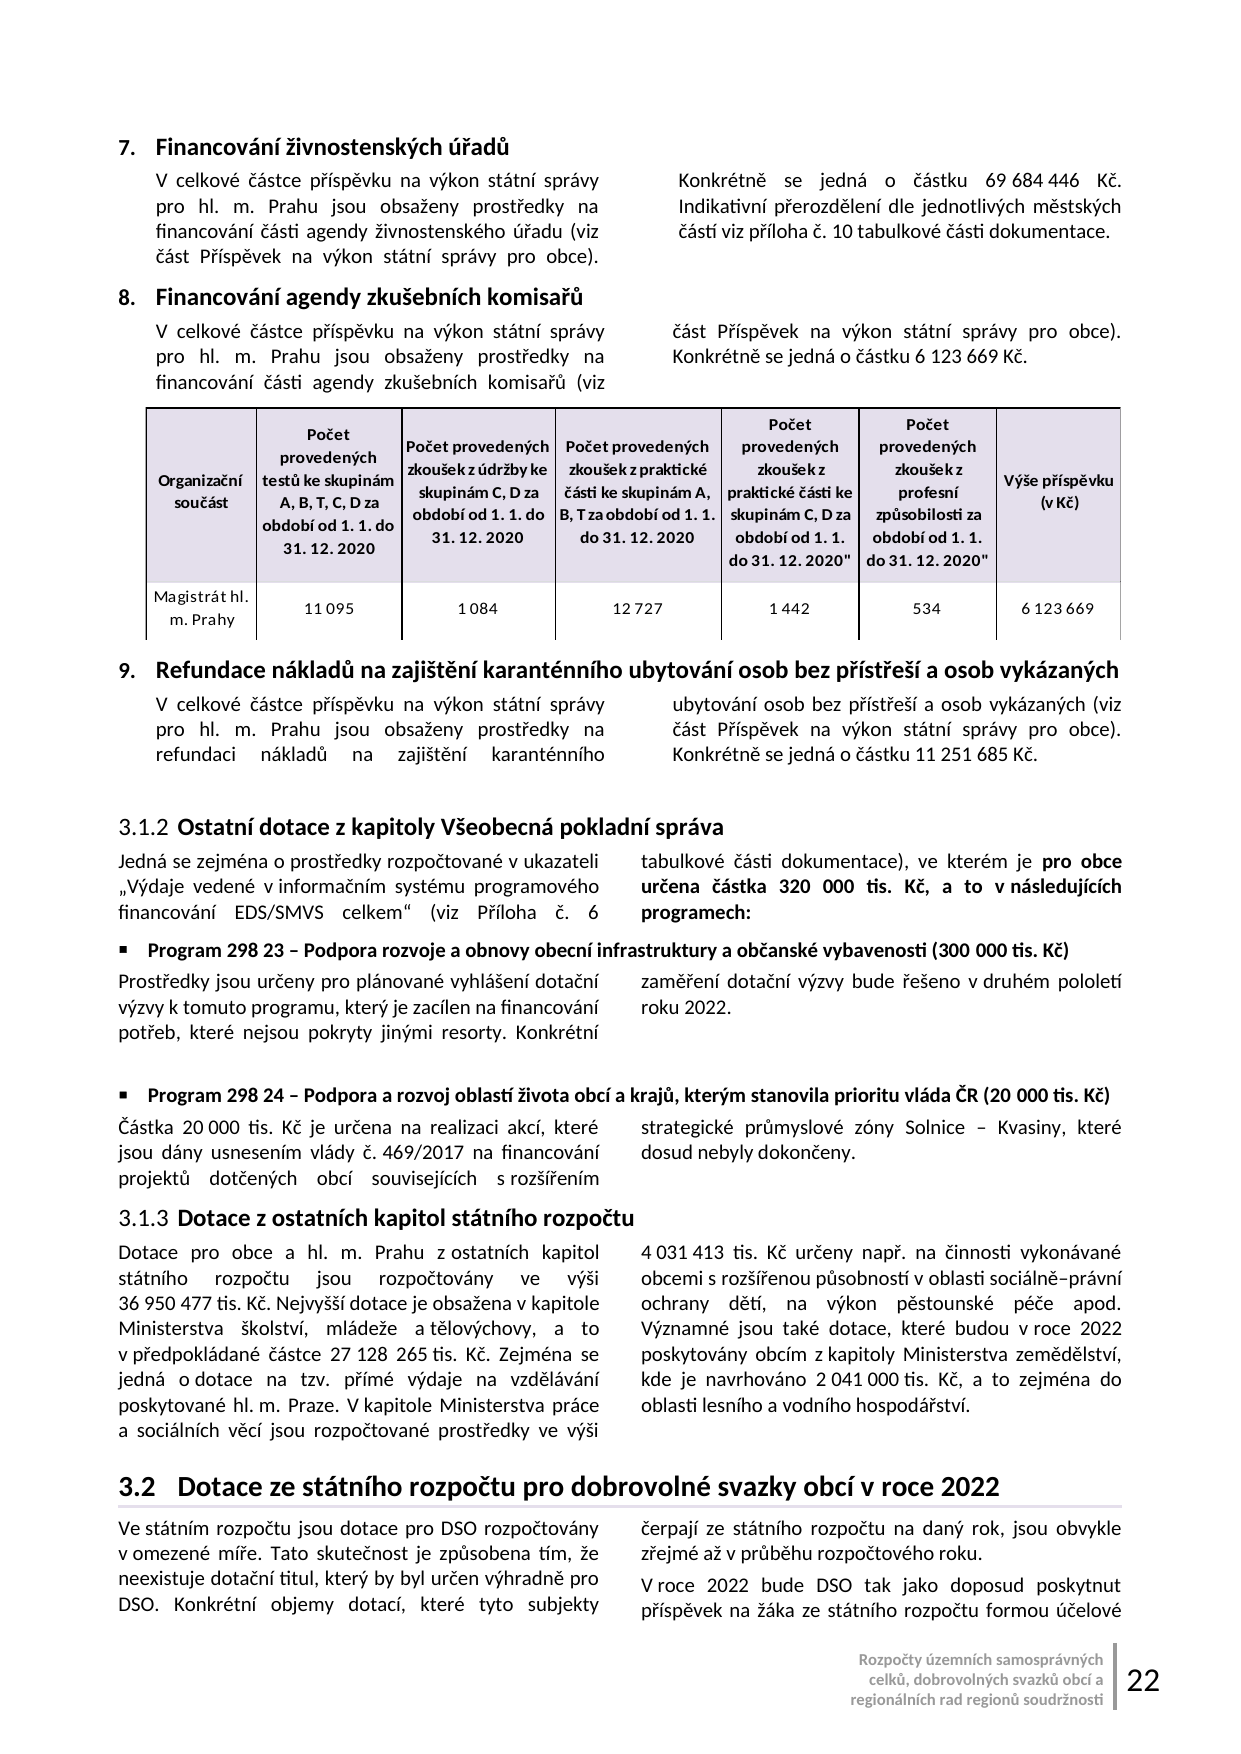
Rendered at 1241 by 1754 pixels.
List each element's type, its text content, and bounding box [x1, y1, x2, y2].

subtitle Dotace z ostatních kapitol státního rozpočtu [118, 1203, 1122, 1233]
text Dotace pro obce a hl. m. Prahu z ostatních kapitol státního rozpočtu jsou rozpočtovány ve výši 36 950 477 tis. Kč. Nejvyšší dotace je obsažena v kapitole Ministerstva školství, mládeže a tělovýchovy, a to v předpokládané částce 27 128 265 tis. Kč. Zejména se jedná o dotace na tzv. přímé výdaje na vzdělávání poskytované hl. m. Praze. V kapitole Ministerstva práce a sociálních věcí jsou rozpočtované prostředky ve výši 4 031 413 tis. Kč určeny např. na činnosti vykonávané obcemi s rozšířenou působností v oblasti sociálně–právní ochrany dětí, na výkon pěstounské péče apod. Významné jsou také dotace, které budou v roce 2022 poskytovány obcím z kapitoly Ministerstva zemědělství, kde je navrhováno 2 041 000 tis. Kč, a to zejména do oblasti lesního a vodního hospodářství. [118, 1239, 599, 1443]
text Jedná se zejména o prostředky rozpočtované v ukazateli „Výdaje vedené v informačním systému programového financování EDS/SMVS celkem“ (viz Příloha č. 6 tabulkové části dokumentace), ve kterém je pro obce určena částka 320 000 tis. Kč, a to v následujících programech: [118, 848, 599, 924]
text V celkové částce příspěvku na výkon státní správy pro hl. m. Prahu jsou obsaženy prostředky na financování části agendy živnostenského úřadu (viz část Příspěvek na výkon státní správy pro obce). Konkrétně se jedná o částku 69 684 446 Kč. Indikativní přerozdělení dle jednotlivých městských částí viz příloha č. 10 tabulkové části dokumentace. [156, 167, 599, 269]
text Ve státním rozpočtu jsou dotace pro DSO rozpočtovány v omezené míře. Tato skutečnost je způsobena tím, že neexistuje dotační titul, který by byl určen výhradně pro DSO. Konkrétní objemy dotací, které tyto subjekty čerpají ze státního rozpočtu na daný rok, jsou obvykle zřejmé až v průběhu rozpočtového roku. [641, 1515, 1122, 1566]
subtitle Ostatní dotace z kapitoly Všeobecná pokladní správa [118, 811, 1122, 842]
text Prostředky jsou určeny pro plánované vyhlášení dotační výzvy k tomuto programu, který je zacílen na financování potřeb, které nejsou pokryty jinými resorty. Konkrétní zaměření dotační výzvy bude řešeno v druhém pololetí roku 2022. [641, 968, 1122, 1019]
text V celkové částce příspěvku na výkon státní správy pro hl. m. Prahu jsou obsaženy prostředky na financování části agendy živnostenského úřadu (viz část Příspěvek na výkon státní správy pro obce). Konkrétně se jedná o částku 69 684 446 Kč. Indikativní přerozdělení dle jednotlivých městských částí viz příloha č. 10 tabulkové části dokumentace. [678, 167, 1122, 244]
text Prostředky jsou určeny pro plánované vyhlášení dotační výzvy k tomuto programu, který je zacílen na financování potřeb, které nejsou pokryty jinými resorty. Konkrétní zaměření dotační výzvy bude řešeno v druhém pololetí roku 2022. [118, 968, 599, 1045]
list Program 298 24 – Podpora a rozvoj oblastí života obcí a krajů, kterým stanovila prioritu vláda ČR (20 000 tis. Kč) [118, 1082, 1122, 1108]
text V celkové částce příspěvku na výkon státní správy pro hl. m. Prahu jsou obsaženy prostředky na refundaci nákladů na zajištění karanténního ubytování osob bez přístřeší a osob vykázaných (viz část Příspěvek na výkon státní správy pro obce). Konkrétně se jedná o částku 11 251 685 Kč. [672, 691, 1122, 767]
text V celkové částce příspěvku na výkon státní správy pro hl. m. Prahu jsou obsaženy prostředky na refundaci nákladů na zajištění karanténního ubytování osob bez přístřeší a osob vykázaných (viz část Příspěvek na výkon státní správy pro obce). Konkrétně se jedná o částku 11 251 685 Kč. [156, 691, 605, 767]
text Částka 20 000 tis. Kč je určena na realizaci akcí, které jsou dány usnesením vlády č. 469/2017 na financování projektů dotčených obcí souvisejících s rozšířením strategické průmyslové zóny Solnice – Kvasiny, které dosud nebyly dokončeny. [118, 1114, 599, 1190]
list Program 298 23 – Podpora rozvoje a obnovy obecní infrastruktury a občanské vybavenosti (300 000 tis. Kč) [118, 937, 1122, 962]
list Financování živnostenských úřadů [118, 131, 1122, 161]
text Částka 20 000 tis. Kč je určena na realizaci akcí, které jsou dány usnesením vlády č. 469/2017 na financování projektů dotčených obcí souvisejících s rozšířením strategické průmyslové zóny Solnice – Kvasiny, které dosud nebyly dokončeny. [641, 1114, 1122, 1165]
text V celkové částce příspěvku na výkon státní správy pro hl. m. Prahu jsou obsaženy prostředky na financování části agendy zkušebních komisařů (viz část Příspěvek na výkon státní správy pro obce). Konkrétně se jedná o částku 6 123 669 Kč. [672, 318, 1122, 369]
subtitle Dotace ze státního rozpočtu pro dobrovolné svazky obcí v roce 2022 [118, 1468, 1122, 1505]
text Ve státním rozpočtu jsou dotace pro DSO rozpočtovány v omezené míře. Tato skutečnost je způsobena tím, že neexistuje dotační titul, který by byl určen výhradně pro DSO. Konkrétní objemy dotací, které tyto subjekty čerpají ze státního rozpočtu na daný rok, jsou obvykle zřejmé až v průběhu rozpočtového roku. [118, 1515, 599, 1616]
list Refundace nákladů na zajištění karanténního ubytování osob bez přístřeší a osob vykázaných [118, 654, 1122, 684]
list Financování agendy zkušebních komisařů [118, 282, 1122, 312]
text Dotace pro obce a hl. m. Prahu z ostatních kapitol státního rozpočtu jsou rozpočtovány ve výši 36 950 477 tis. Kč. Nejvyšší dotace je obsažena v kapitole Ministerstva školství, mládeže a tělovýchovy, a to v předpokládané částce 27 128 265 tis. Kč. Zejména se jedná o dotace na tzv. přímé výdaje na vzdělávání poskytované hl. m. Praze. V kapitole Ministerstva práce a sociálních věcí jsou rozpočtované prostředky ve výši 4 031 413 tis. Kč určeny např. na činnosti vykonávané obcemi s rozšířenou působností v oblasti sociálně–právní ochrany dětí, na výkon pěstounské péče apod. Významné jsou také dotace, které budou v roce 2022 poskytovány obcím z kapitoly Ministerstva zemědělství, kde je navrhováno 2 041 000 tis. Kč, a to zejména do oblasti lesního a vodního hospodářství. [641, 1239, 1122, 1417]
text V celkové částce příspěvku na výkon státní správy pro hl. m. Prahu jsou obsaženy prostředky na financování části agendy zkušebních komisařů (viz část Příspěvek na výkon státní správy pro obce). Konkrétně se jedná o částku 6 123 669 Kč. [156, 318, 605, 394]
text Jedná se zejména o prostředky rozpočtované v ukazateli „Výdaje vedené v informačním systému programového financování EDS/SMVS celkem“ (viz Příloha č. 6 tabulkové části dokumentace), ve kterém je pro obce určena částka 320 000 tis. Kč, a to v následujících programech: [641, 848, 1122, 924]
